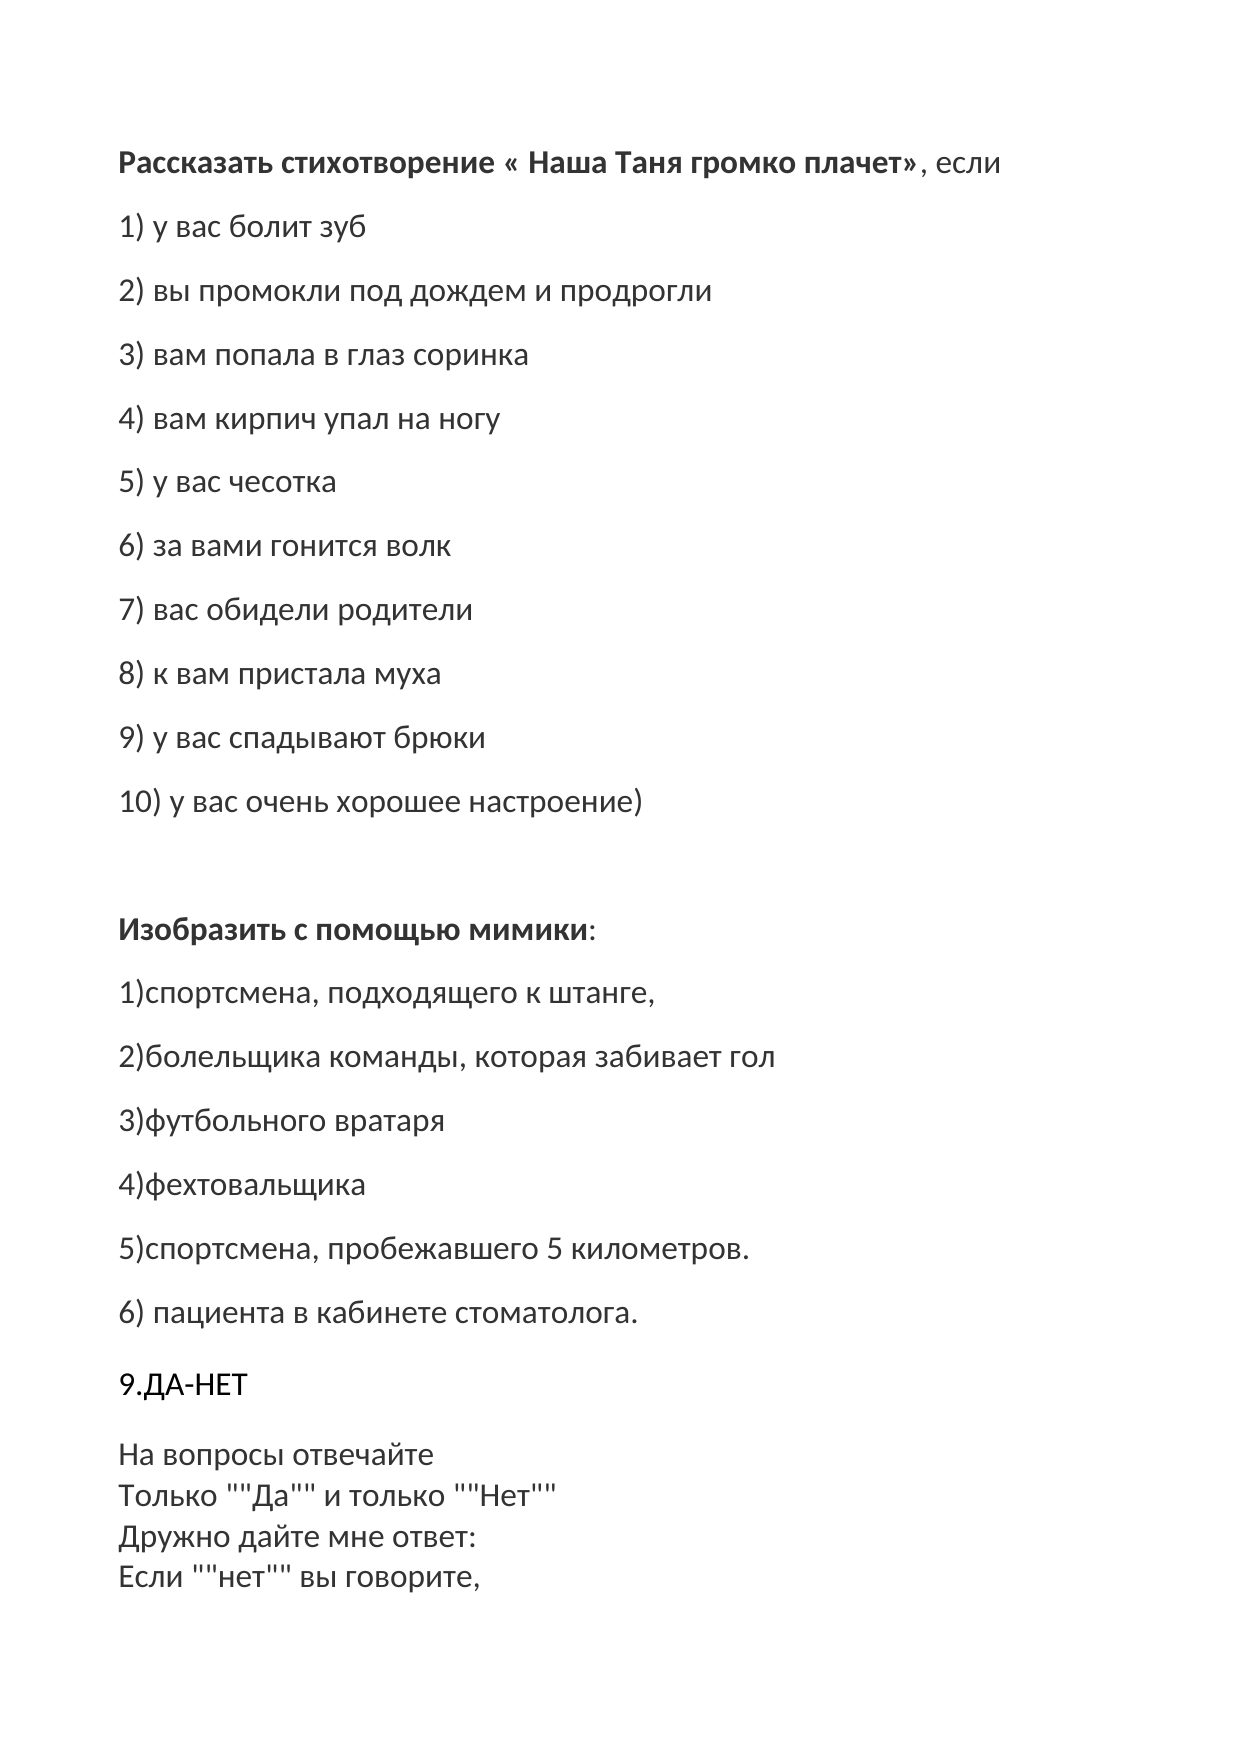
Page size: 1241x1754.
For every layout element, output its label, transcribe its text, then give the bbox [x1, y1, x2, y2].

text 9.ДА-НЕТ [118, 1363, 1152, 1404]
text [118, 1433, 1152, 1596]
text Рассказать стихотворение « Наша Таня громко плачет», если 1) у вас болит зуб 2) вы промокли под дождем и продрогли 3) вам попала в глаз соринка 4) вам кирпич упал на ногу 5) у вас чесотка 6) за вами гонится волк 7) вас обидели родители 8) к вам пристала муха 9) у вас спадывают брюки 10) у вас очень хорошее настроение) Изобразить с помощью мимики: 1)спортсмена, подходящего к штанге, 2)болельщика команды, которая забивает гол 3)футбольного вратаря 4)фехтовальщика 5)спортсмена, пробежавшего 5 километров. 6) пациента в кабинете стоматолога. [118, 118, 1152, 1331]
